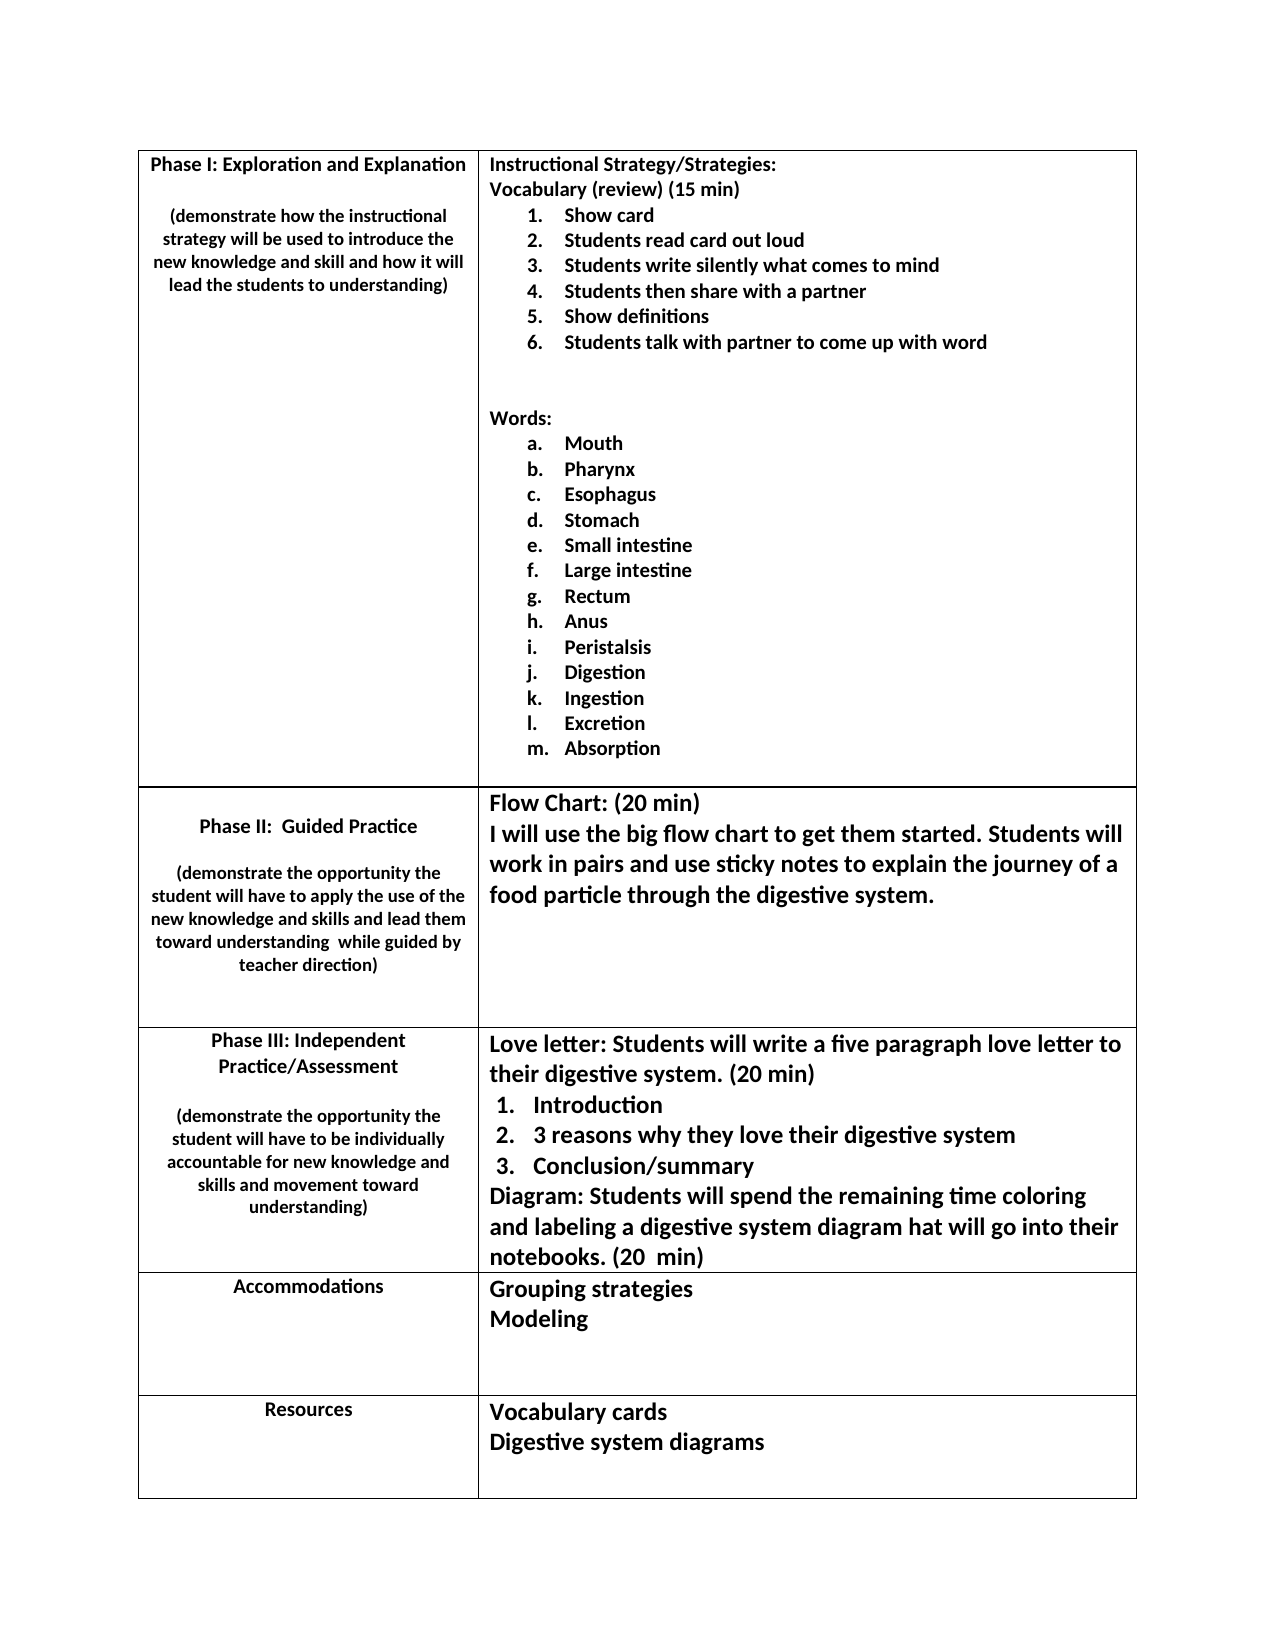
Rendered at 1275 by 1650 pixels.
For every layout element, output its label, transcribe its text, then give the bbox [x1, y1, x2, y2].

table_cell Resources [139, 1396, 478, 1498]
table_cell Accommodations [139, 1273, 478, 1395]
table_cell Phase II: Guided Practice (demonstrate the opportunity the student will have to apply the use of the new knowledge and skills and lead them toward understanding while guided by teacher direction) [139, 788, 478, 1027]
table_cell Phase III: Independent Practice/Assessment (demonstrate the opportunity the student will have to be individually accountable for new knowledge and skills and movement toward understanding) [139, 1028, 478, 1272]
table_cell Phase I: Exploration and Explanation (demonstrate how the instructional strategy will be used to introduce the new knowledge and skill and how it will lead the students to understanding) [139, 151, 478, 786]
table_cell Grouping strategies Modeling [479, 1273, 1136, 1395]
table_cell Vocabulary cards Digestive system diagrams [479, 1396, 1136, 1498]
table_cell Instructional Strategy/Strategies: Vocabulary (review) (15 min) Show card Students read card out loud Students write silently what comes to mind Students then share with a partner Show definitions Students talk with partner to come up with word Words: Mouth Pharynx Esophagus Stomach Small intestine Large intestine Rectum Anus Peristalsis Digestion Ingestion Excretion Absorption [479, 151, 1136, 786]
table_cell Flow Chart: (20 min) I will use the big flow chart to get them started. Students will work in pairs and use sticky notes to explain the journey of a food particle through the digestive system. [479, 788, 1136, 1027]
table_cell Love letter: Students will write a five paragraph love letter to their digestive system. (20 min) Introduction 3 reasons why they love their digestive system Conclusion/summary Diagram: Students will spend the remaining time coloring and labeling a digestive system diagram hat will go into their notebooks. (20 min) [479, 1028, 1136, 1272]
